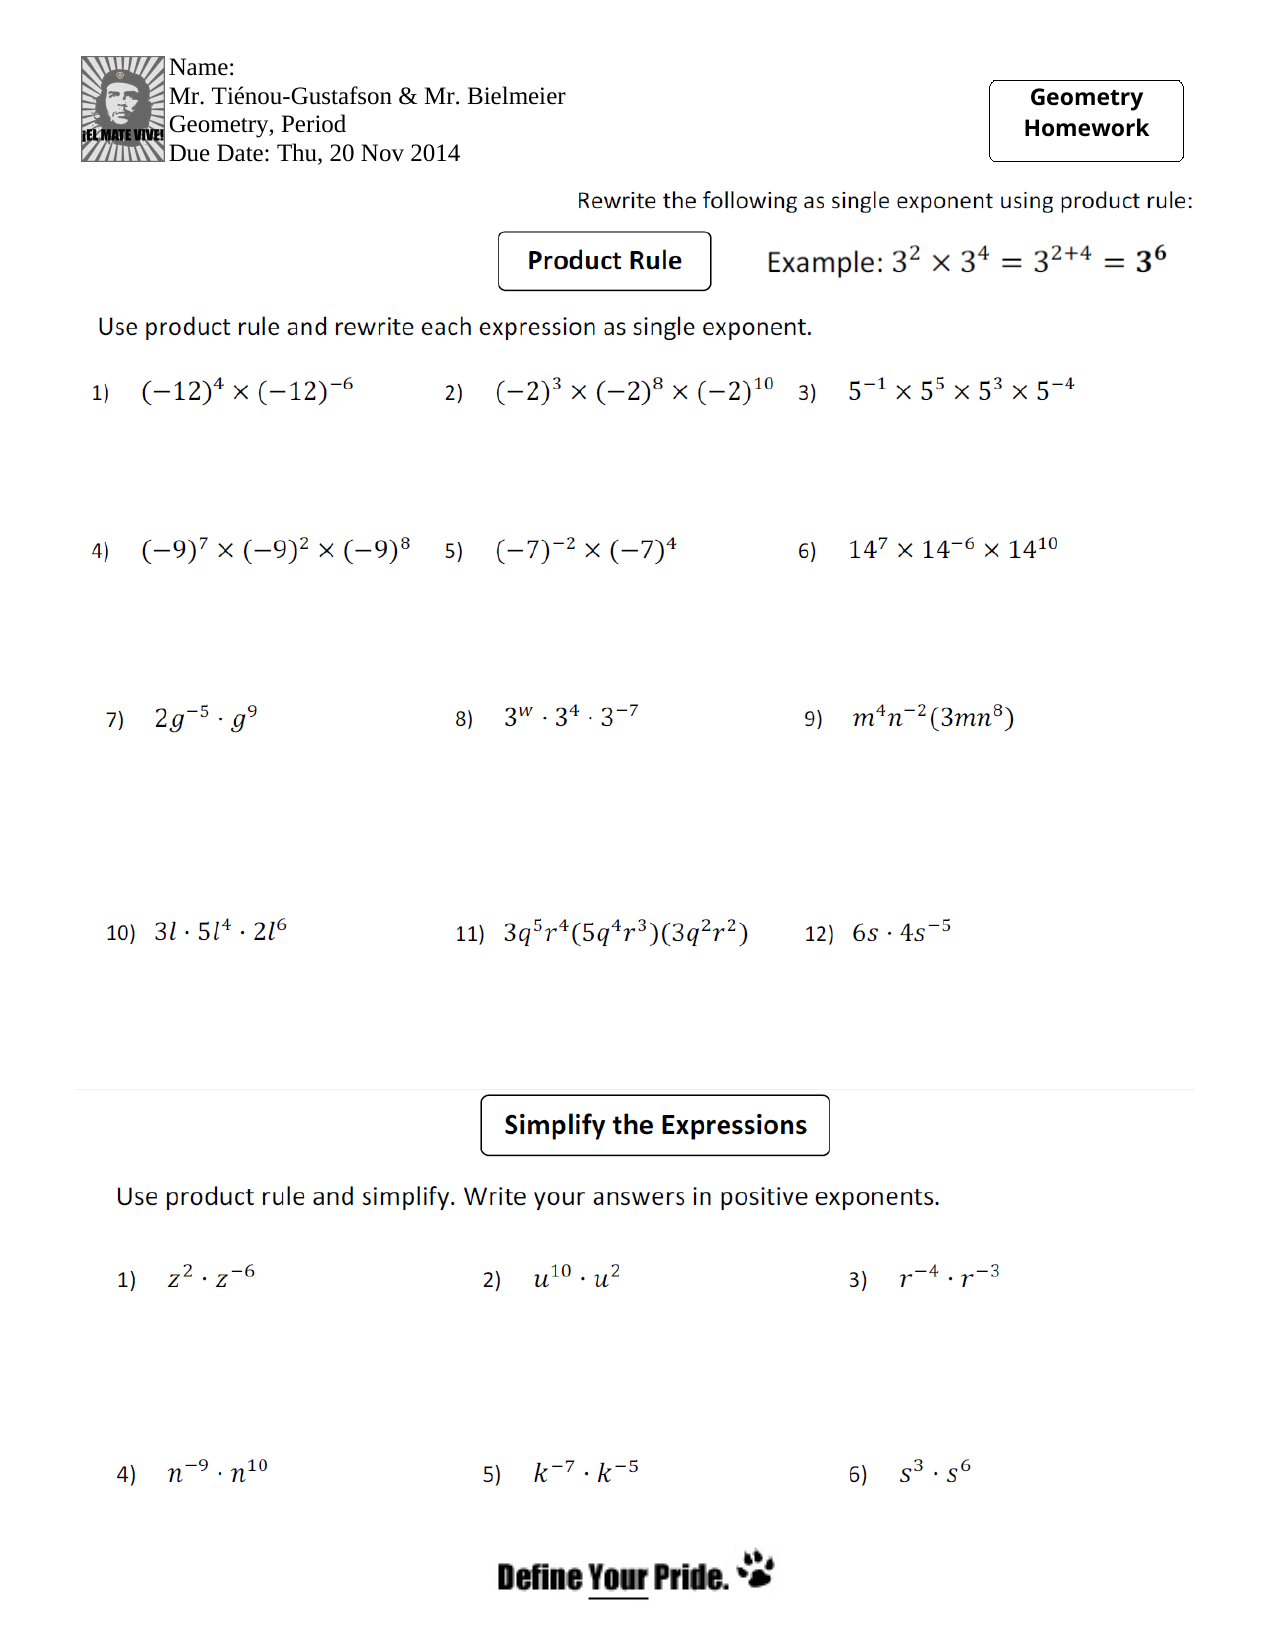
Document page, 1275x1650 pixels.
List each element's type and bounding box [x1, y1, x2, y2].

picture [75, 180, 1200, 653]
picture [493, 1546, 783, 1603]
picture [81, 56, 165, 162]
picture [75, 678, 1196, 1496]
